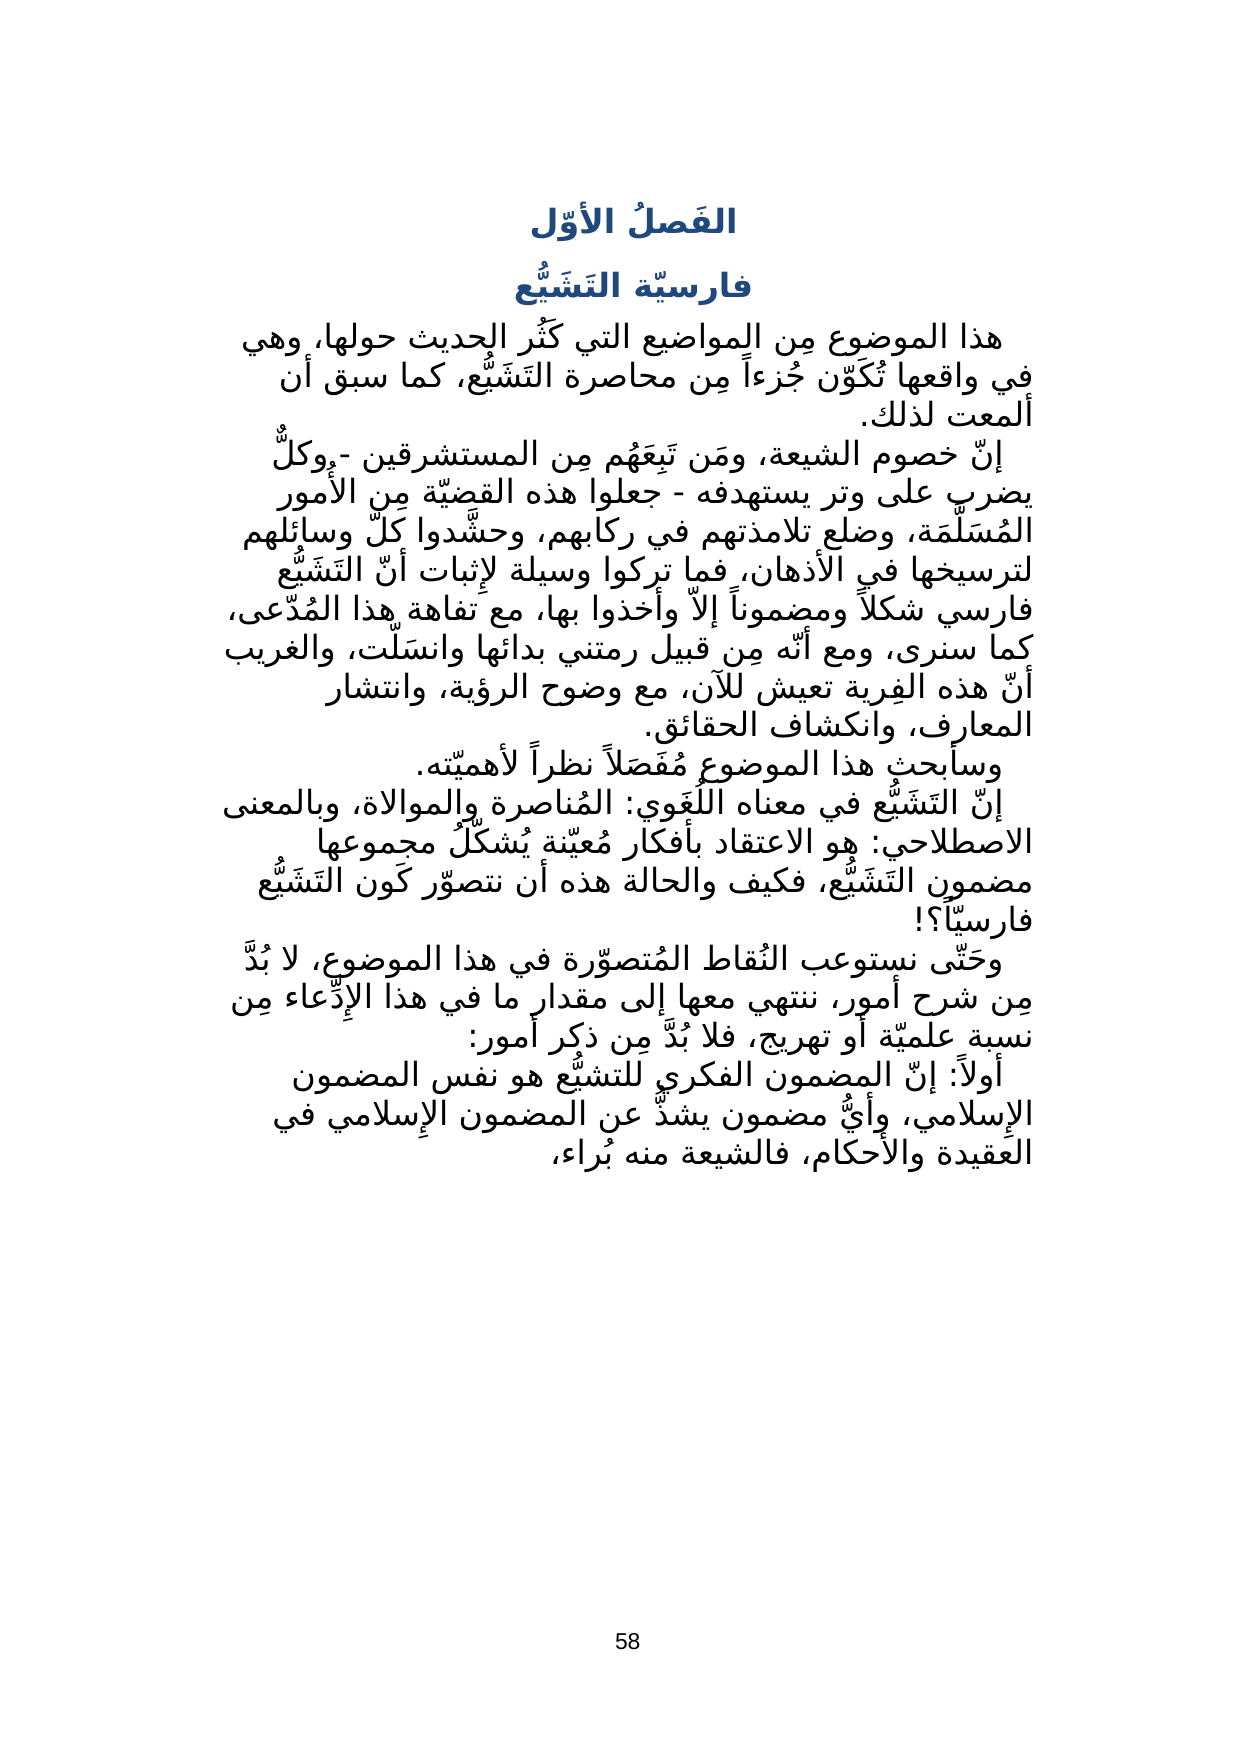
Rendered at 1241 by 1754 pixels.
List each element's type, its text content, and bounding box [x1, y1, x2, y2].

subtitle الفَصلُ الأوّل [222, 202, 1033, 241]
text هذا الموضوع مِن المواضيع التي كَثُر الحديث حولها، وهي في واقعها تُكَوّن جُزءاً مِن محاصرة التَشَيُّع، كما سبق أن ألمعت لذلك. [222, 317, 1033, 434]
text إنّ خصوم الشيعة، ومَن تَبِعَهُم مِن المستشرقين - وكلٌّ يضرب على وتر يستهدفه - جعلوا هذه القضيّة مِن الأُمور المُسَلَّمَة، وضلع تلامذتهم في ركابهم، وحشَّدوا كلّ وسائلهم لترسيخها في الأذهان، فما تركوا وسيلة لإِثبات أنّ التَشَيُّع فارسي شكلاً ومضموناً إلاّ وأخذوا بها، مع تفاهة هذا المُدّعى، كما سنرى، ومع أنّه مِن قبيل رمتني بدائها وانسَلّت، والغريب أنّ هذه الفِرية تعيش للآن، مع وضوح الرؤية، وانتشار المعارف، وانكشاف الحقائق. [222, 434, 1033, 745]
text وسأبحث هذا الموضوع مُفَصَلاً نظراً لأهميّته. [222, 745, 1033, 784]
text وحَتّى نستوعب النُقاط المُتصوّرة في هذا الموضوع، لا بُدَّ مِن شرح أمور، ننتهي معها إلى مقدار ما في هذا الإِدِّعاء مِن نسبة علميّة أو تهريج، فلا بُدَّ مِن ذكر أمور: [222, 939, 1033, 1056]
subtitle فارسيّة التَشَيُّع [222, 266, 1033, 305]
text إنّ التَشَيُّع في معناه اللُغَوي: المُناصرة والموالاة، وبالمعنى الاصطلاحي: هو الاعتقاد بأفكار مُعيّنة يُشكّلُ مجموعها مضمون التَشَيُّع، فكيف والحالة هذه أن نتصوّر كَون التَشَيُّع فارسيّاً؟! [222, 784, 1033, 939]
text أولاً: إنّ المضمون الفكري للتشيُّع هو نفس المضمون الإِسلامي، وأيُّ مضمون يشذُّ عن المضمون الإِسلامي في العقيدة والأحكام، فالشيعة منه بُراء، [222, 1056, 1033, 1172]
